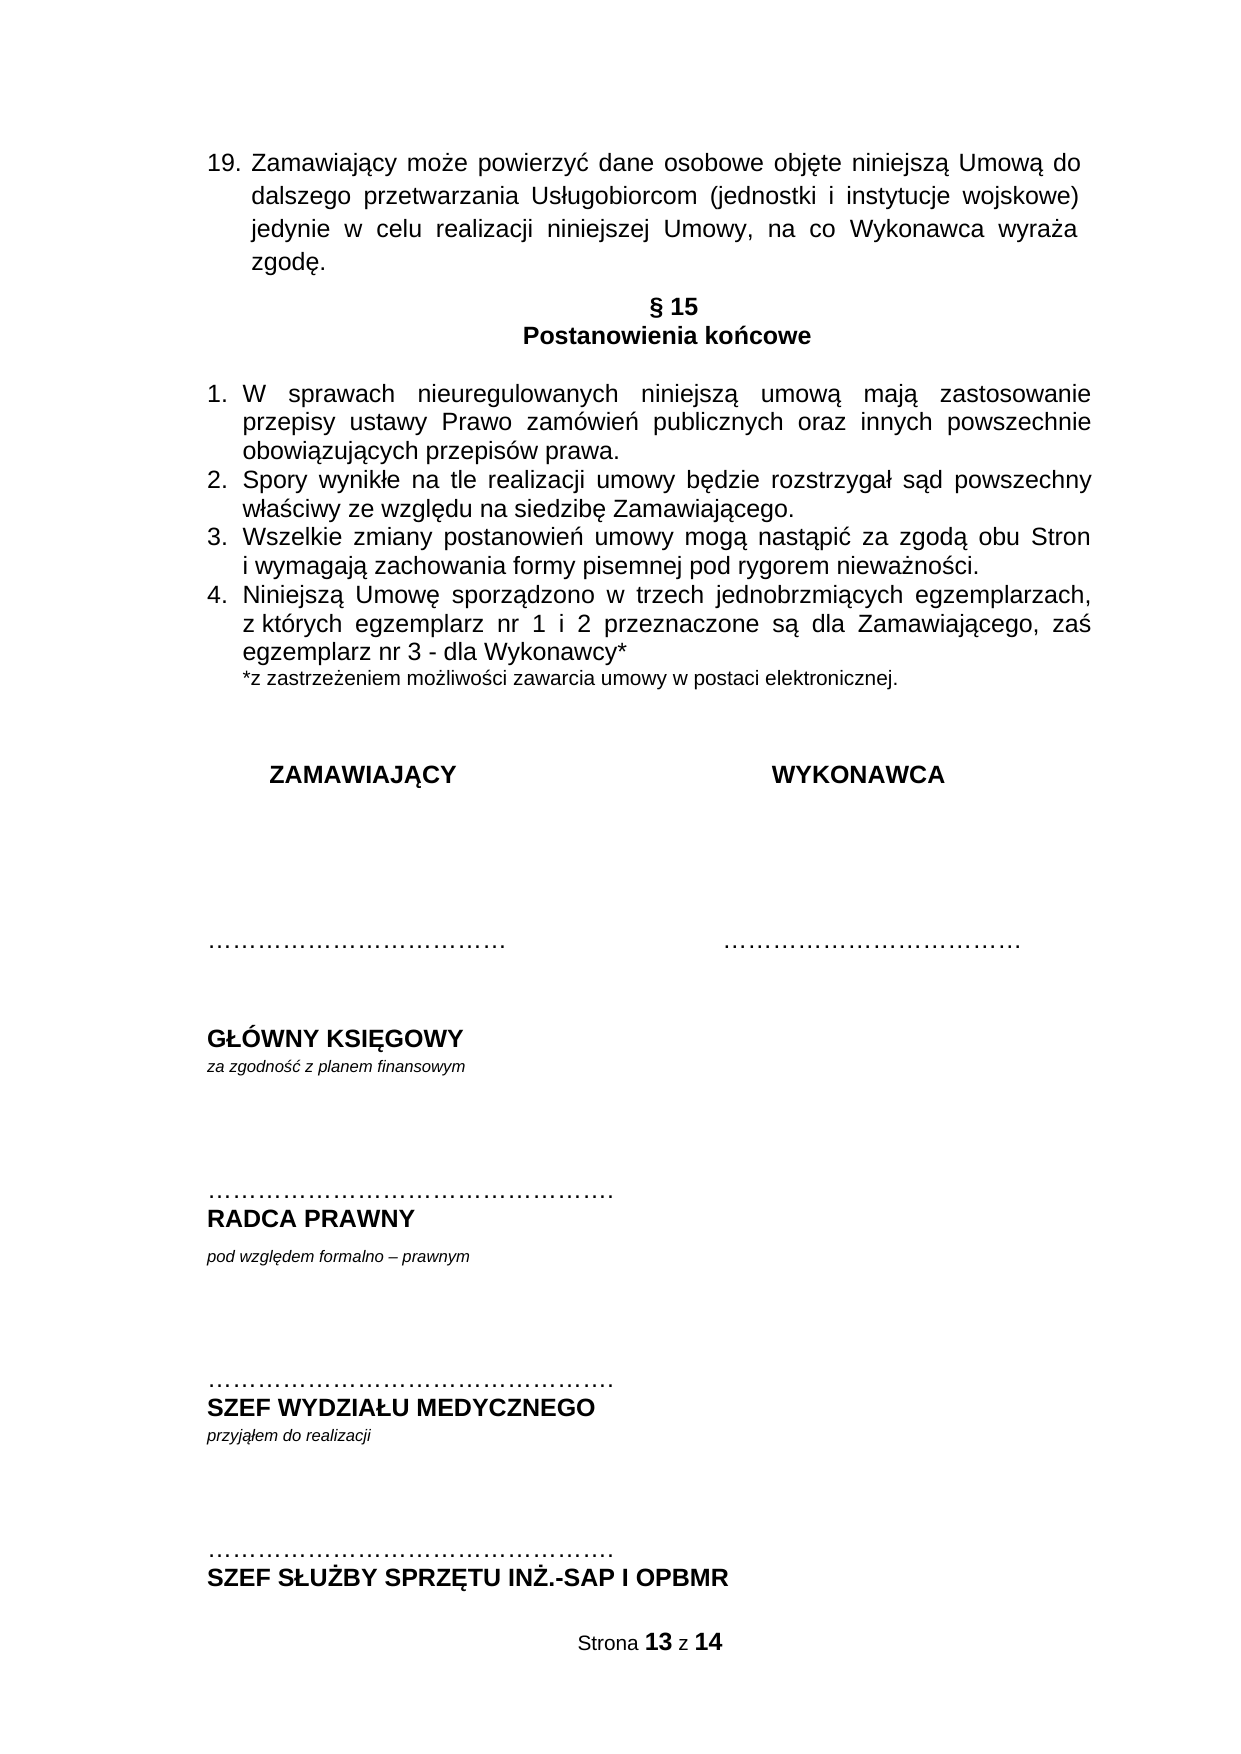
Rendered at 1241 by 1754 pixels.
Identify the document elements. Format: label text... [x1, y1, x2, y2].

text za zgodność z planem finansowym [207, 1057, 1092, 1076]
list Niniejszą Umowę sporządzono w trzech jednobrzmiących egzemplarzach, z których egzemplarz nr 1 i 2 przeznaczone są dla Zamawiającego, zaś egzemplarz nr 3 - dla Wykonawcy* [207, 580, 1092, 666]
text RADCA PRAWNY [207, 1204, 1092, 1233]
text § 15 [576, 292, 1092, 321]
text SZEF SŁUŻBY SPRZĘTU INŻ.-SAP I OPBMR [207, 1563, 1092, 1592]
list Spory wynikłe na tle realizacji umowy będzie rozstrzygał sąd powszechny właściwy ze względu na siedzibę Zamawiającego. [207, 465, 1092, 522]
list W sprawach nieuregulowanych niniejszą umową mają zastosowanie przepisy ustawy Prawo zamówień publicznych oraz innych powszechnie obowiązujących przepisów prawa. [207, 378, 1092, 465]
list Zamawiający może powierzyć dane osobowe objęte niniejszą Umową do dalszego przetwarzania Usługobiorcom (jednostki i instytucje wojskowe) jedynie w celu realizacji niniejszej Umowy, na co Wykonawca wyraża zgodę. [207, 148, 1092, 276]
text ZAMAWIAJĄCY WYKONAWCA [207, 760, 1092, 789]
text …………………………………………. [207, 1175, 1092, 1204]
text Postanowienia końcowe [428, 321, 1092, 350]
text SZEF WYDZIAŁU MEDYCZNEGO [207, 1393, 1092, 1422]
text …………………………………………. [207, 1534, 1092, 1563]
text ……………………………… ……………………………… [207, 925, 1092, 954]
list Wszelkie zmiany postanowień umowy mogą nastąpić za zgodą obu Stron i wymagają zachowania formy pisemnej pod rygorem nieważności. [207, 522, 1092, 580]
text *z zastrzeżeniem możliwości zawarcia umowy w postaci elektronicznej. [242, 666, 1092, 690]
text pod względem formalno – prawnym [207, 1247, 1092, 1266]
text …………………………………………. [207, 1364, 1092, 1393]
text przyjąłem do realizacji [207, 1426, 1092, 1445]
text GŁÓWNY KSIĘGOWY [207, 1024, 1092, 1053]
